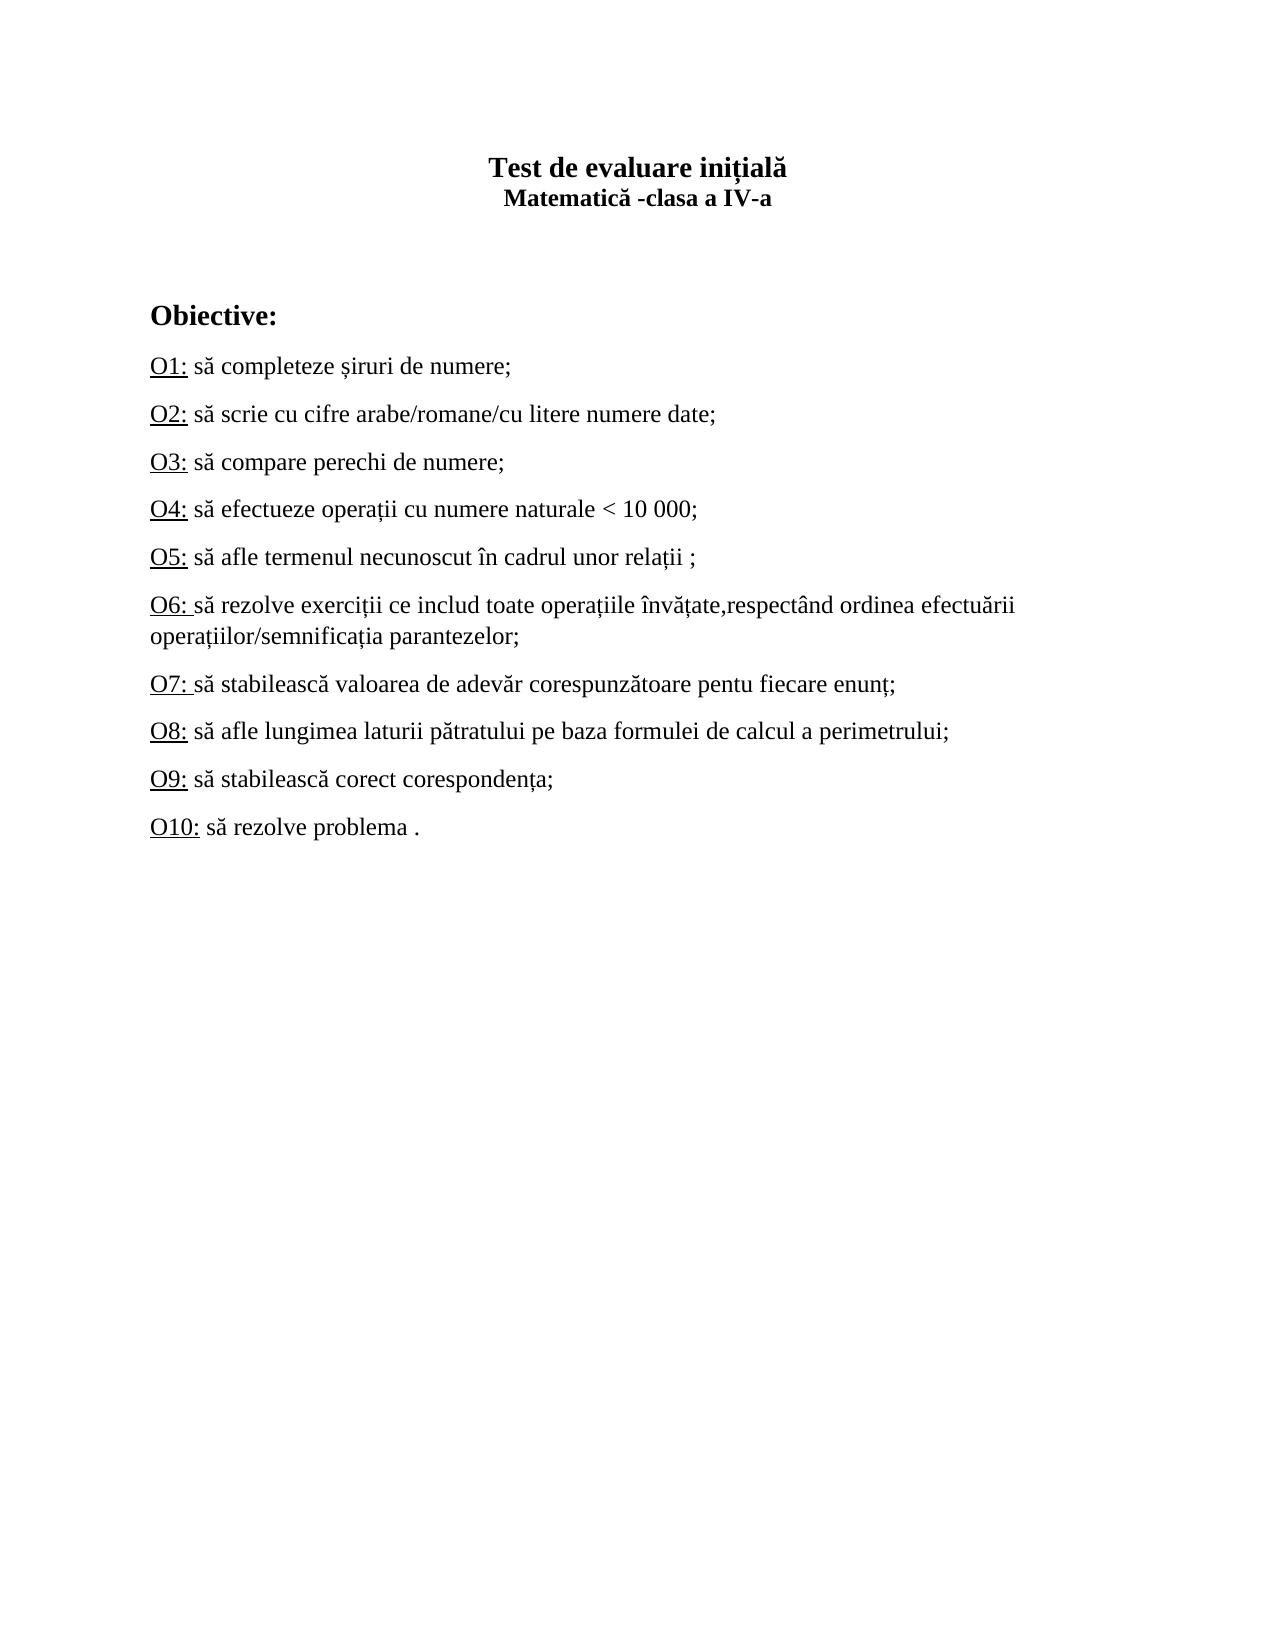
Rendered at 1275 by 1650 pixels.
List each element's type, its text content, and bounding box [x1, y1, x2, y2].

text O3: să compare perechi de numere; [150, 447, 1125, 476]
text O6: să rezolve exerciții ce includ toate operațiile învățate,respectând ordinea efectuării operațiilor/semnificația parantezelor; [150, 590, 1125, 650]
text O10: să rezolve problema . [150, 812, 1125, 841]
text O1: să completeze șiruri de numere; [150, 351, 1125, 380]
text O8: să afle lungimea laturii pătratului pe baza formulei de calcul a perimetrului; [150, 716, 1125, 745]
text O4: să efectueze operații cu numere naturale < 10 000; [150, 494, 1125, 523]
text Matematică -clasa a IV-a [150, 183, 1125, 212]
text Obiective: [150, 298, 1125, 332]
text O5: să afle termenul necunoscut în cadrul unor relații ; [150, 542, 1125, 571]
text O2: să scrie cu cifre arabe/romane/cu litere numere date; [150, 399, 1125, 428]
text O7: să stabilească valoarea de adevăr corespunzătoare pentu fiecare enunț; [150, 669, 1125, 697]
text O9: să stabilească corect corespondența; [150, 764, 1125, 793]
text Test de evaluare inițială [150, 150, 1125, 183]
